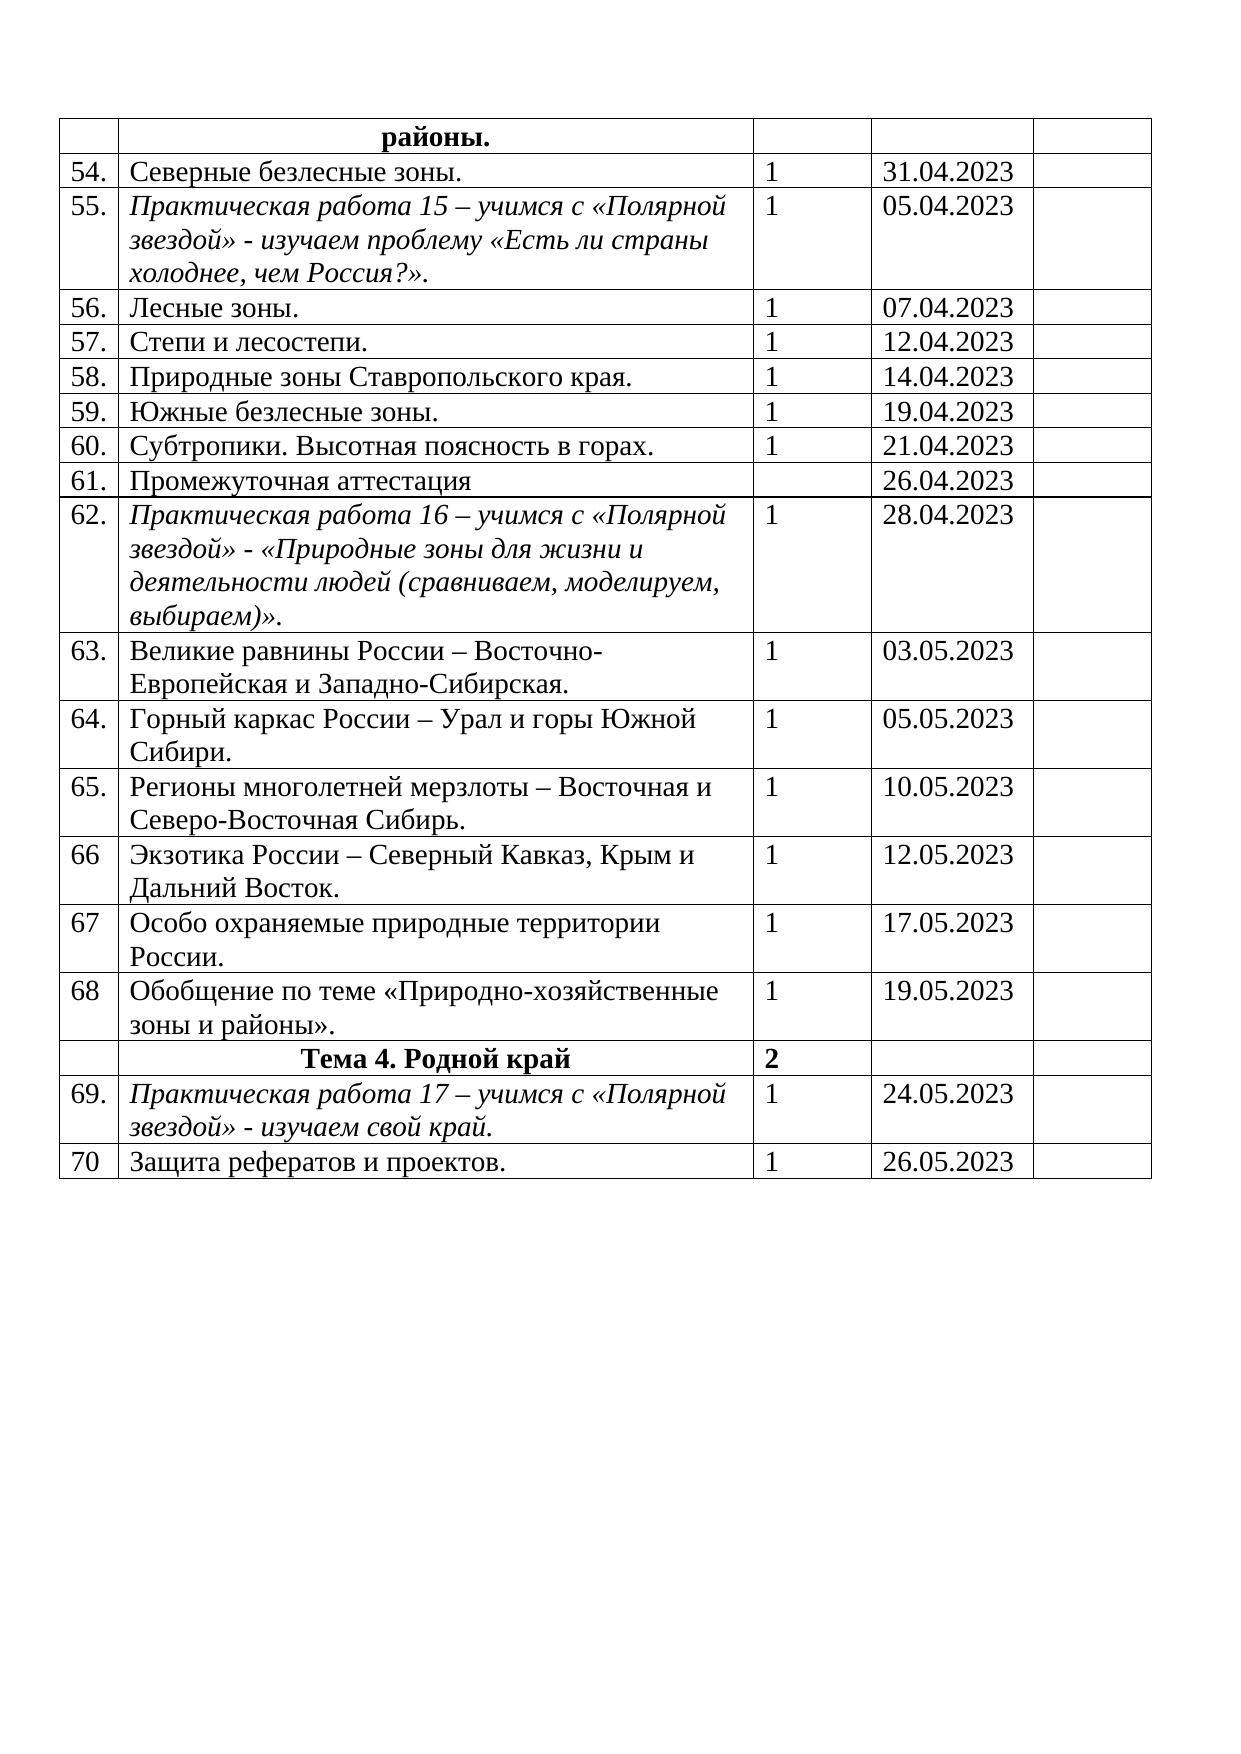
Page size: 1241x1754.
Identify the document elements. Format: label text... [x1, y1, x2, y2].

table_cell [60, 119, 118, 153]
table_cell 64. [60, 701, 118, 768]
table_cell 62. [60, 498, 118, 632]
table_cell 10.05.2023 [872, 769, 1033, 836]
table_cell 28.04.2023 [872, 498, 1033, 632]
table_cell Южные безлесные зоны. [119, 394, 753, 427]
table_cell 12.04.2023 [872, 325, 1033, 358]
table_cell 1 [754, 188, 871, 289]
table_cell 68 [60, 973, 118, 1040]
table_cell Горный каркас России – Урал и горы Южной Сибири. [119, 701, 753, 768]
table_cell Особо охраняемые природные территории России. [119, 905, 753, 972]
table_cell 14 [754, 119, 871, 153]
table_cell [1034, 154, 1151, 187]
table_cell 59. [60, 394, 118, 427]
table_cell Защита рефератов и проектов. [119, 1144, 753, 1178]
table_cell 26.05.2023 [872, 1144, 1033, 1178]
table_cell [872, 1041, 1033, 1075]
table_cell 24.05.2023 [872, 1076, 1033, 1143]
table_cell [1034, 290, 1151, 323]
table_cell 70 [60, 1144, 118, 1178]
table_cell 1 [754, 633, 871, 700]
table_cell 1 [754, 837, 871, 904]
table_cell 60. [60, 428, 118, 462]
table_cell Северные безлесные зоны. [119, 154, 753, 187]
table_cell 58. [60, 359, 118, 393]
table_cell 1 [754, 1144, 871, 1178]
table_cell 12.05.2023 [872, 837, 1033, 904]
table_cell [754, 463, 871, 496]
table_cell 57. [60, 325, 118, 358]
table_cell 1 [754, 154, 871, 187]
table_cell [1034, 119, 1151, 153]
table_cell [60, 1041, 118, 1075]
table_cell 26.04.2023 [872, 463, 1033, 496]
table_cell 2 [754, 1041, 871, 1075]
table_cell 07.04.2023 [872, 290, 1033, 323]
table_cell 21.04.2023 [872, 428, 1033, 462]
table_cell 1 [754, 769, 871, 836]
table_cell 54. [60, 154, 118, 187]
table_cell 65. [60, 769, 118, 836]
table_cell 1 [754, 1076, 871, 1143]
table_cell [1034, 1041, 1151, 1075]
table_cell [1034, 837, 1151, 904]
table_cell Обобщение по теме «Природно-хозяйственные зоны и районы». [119, 973, 753, 1040]
table_cell 55. [60, 188, 118, 289]
table_cell Практическая работа 17 – учимся с «Полярной звездой» - изучаем свой край. [119, 1076, 753, 1143]
table_cell 05.04.2023 [872, 188, 1033, 289]
table_cell 1 [754, 394, 871, 427]
table_cell [1034, 1076, 1151, 1143]
table_cell 63. [60, 633, 118, 700]
table_cell Субтропики. Высотная поясность в горах. [119, 428, 753, 462]
table_cell [1034, 463, 1151, 496]
table_cell 17.05.2023 [872, 905, 1033, 972]
table_cell 1 [754, 325, 871, 358]
table_cell [1034, 359, 1151, 393]
table_cell 05.05.2023 [872, 701, 1033, 768]
table_cell 1 [754, 905, 871, 972]
table_cell 69. [60, 1076, 118, 1143]
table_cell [119, 119, 753, 153]
table_cell 14.04.2023 [872, 359, 1033, 393]
table_cell 31.04.2023 [872, 154, 1033, 187]
table_cell Лесные зоны. [119, 290, 753, 323]
table_cell [1034, 428, 1151, 462]
table_cell Промежуточная аттестация [119, 463, 753, 496]
table_cell [1034, 701, 1151, 768]
table_cell [1034, 1144, 1151, 1178]
table_cell 61. [60, 463, 118, 496]
table_cell 03.05.2023 [872, 633, 1033, 700]
table_cell 1 [754, 498, 871, 632]
table_cell 19.05.2023 [872, 973, 1033, 1040]
table_cell 1 [754, 973, 871, 1040]
table_cell 1 [754, 290, 871, 323]
table_cell 1 [754, 428, 871, 462]
table_cell 1 [754, 701, 871, 768]
table_cell [1034, 498, 1151, 632]
table_cell [872, 119, 1033, 153]
table_cell [1034, 973, 1151, 1040]
table_cell Природные зоны Ставропольского края. [119, 359, 753, 393]
table_cell Регионы многолетней мерзлоты – Восточная и Северо-Восточная Сибирь. [119, 769, 753, 836]
table_cell [1034, 188, 1151, 289]
table_cell Степи и лесостепи. [119, 325, 753, 358]
table_cell [1034, 633, 1151, 700]
table_cell Великие равнины России – Восточно-Европейская и Западно-Сибирская. [119, 633, 753, 700]
table_cell Практическая работа 16 – учимся с «Полярной звездой» - «Природные зоны для жизни и деятельности людей (сравниваем, моделируем, выбираем)». [119, 498, 753, 632]
table_cell [1034, 325, 1151, 358]
table_cell 19.04.2023 [872, 394, 1033, 427]
table_cell [1034, 769, 1151, 836]
table_cell Тема 4. Родной край [119, 1041, 753, 1075]
table_cell [1034, 394, 1151, 427]
table_cell 56. [60, 290, 118, 323]
table_cell 1 [754, 359, 871, 393]
table_cell 66 [60, 837, 118, 904]
table_cell [1034, 905, 1151, 972]
table_cell Практическая работа 15 – учимся с «Полярной звездой» - изучаем проблему «Есть ли страны холоднее, чем Россия?». [119, 188, 753, 289]
table_cell 67 [60, 905, 118, 972]
table_cell Экзотика России – Северный Кавказ, Крым и Дальний Восток. [119, 837, 753, 904]
